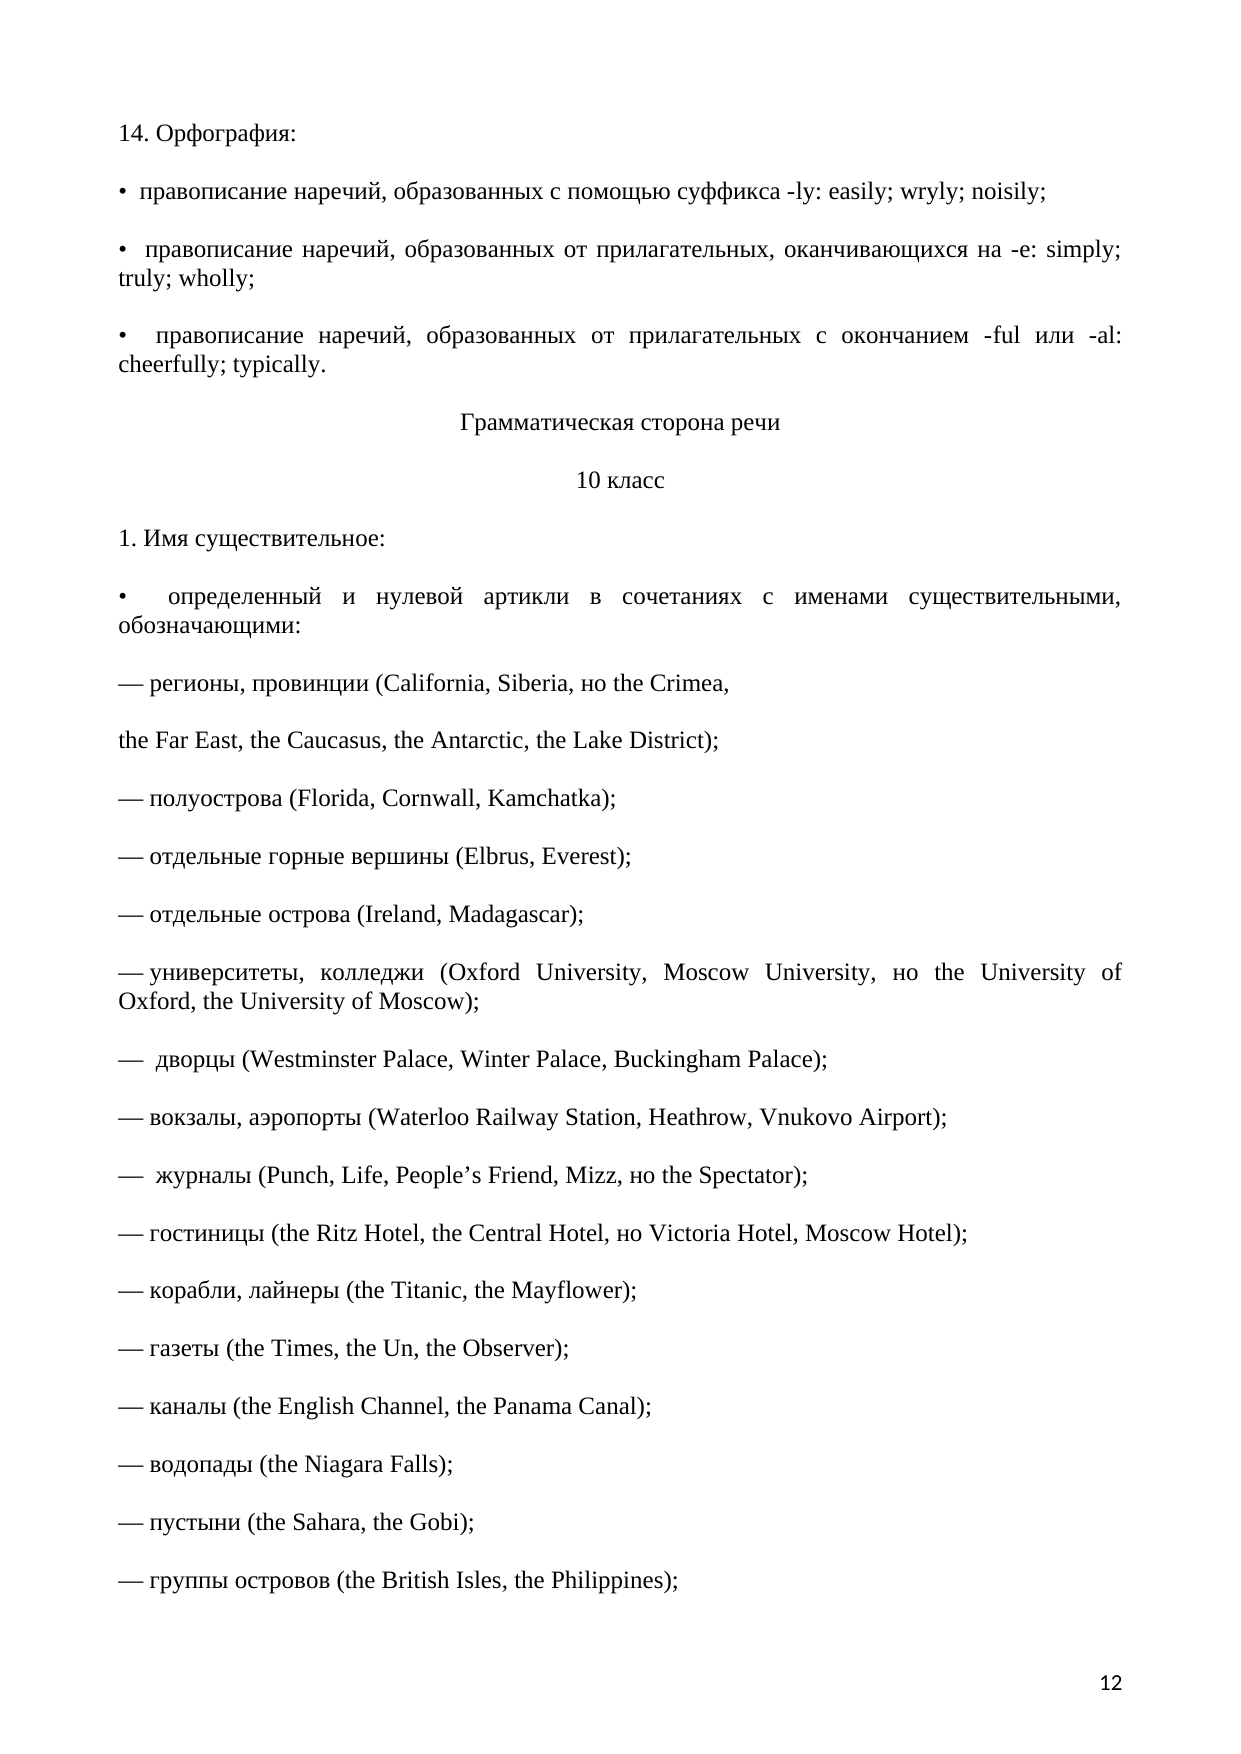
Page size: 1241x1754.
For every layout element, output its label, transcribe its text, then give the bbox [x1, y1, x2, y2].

text — регионы, провинции (California, Siberia, но the Crimea, [118, 668, 1122, 696]
text — отдельные острова (Ireland, Madagascar); [118, 899, 1122, 928]
text • правописание наречий, образованных от прилагательных, оканчивающихся на -e: simply; truly; wholly; [118, 234, 1122, 291]
text — полуострова (Florida, Cornwall, Kamchatka); [118, 783, 1122, 812]
text — университеты, колледжи (Oxford University, Moscow University, но the University of Oxford, the University of Moscow); [118, 957, 1122, 1015]
text — водопады (the Niagara Falls); [118, 1449, 1122, 1478]
text — дворцы (Westminster Palace, Winter Palace, Buckingham Palace); [118, 1044, 1122, 1073]
text — газеты (the Times, the Un, the Observer); [118, 1333, 1122, 1362]
text — пустыни (the Sahara, the Gobi); [118, 1507, 1122, 1536]
text • правописание наречий, образованных с помощью суффикса -ly: easily; wryly; noisily; [118, 176, 1122, 205]
text 14. Орфография: [118, 118, 1122, 147]
text 10 класс [118, 465, 1122, 494]
text Грамматическая сторона речи [118, 407, 1122, 436]
text — каналы (the English Channel, the Panama Canal); [118, 1391, 1122, 1420]
text • определенный и нулевой артикли в сочетаниях с именами существительными, обозначающими: [118, 581, 1122, 638]
text — группы островов (the British Isles, the Philippines); [118, 1565, 1122, 1594]
text — вокзалы, аэропорты (Waterloo Railway Station, Heathrow, Vnukovo Airport); [118, 1102, 1122, 1131]
text • правописание наречий, образованных от прилагательных с окончанием -ful или -al: cheerfully; typically. [118, 321, 1122, 378]
text — гостиницы (the Ritz Hotel, the Central Hotel, но Victoria Hotel, Moscow Hotel); [118, 1218, 1122, 1246]
text the Far East, the Caucasus, the Antarctic, the Lake District); [118, 726, 1122, 754]
text — корабли, лайнеры (the Titanic, the Mayflower); [118, 1276, 1122, 1304]
text — отдельные горные вершины (Elbrus, Everest); [118, 841, 1122, 870]
text 1. Имя существительное: [118, 523, 1122, 552]
text — журналы (Punch, Life, People’s Friend, Mizz, но the Spectator); [118, 1160, 1122, 1188]
